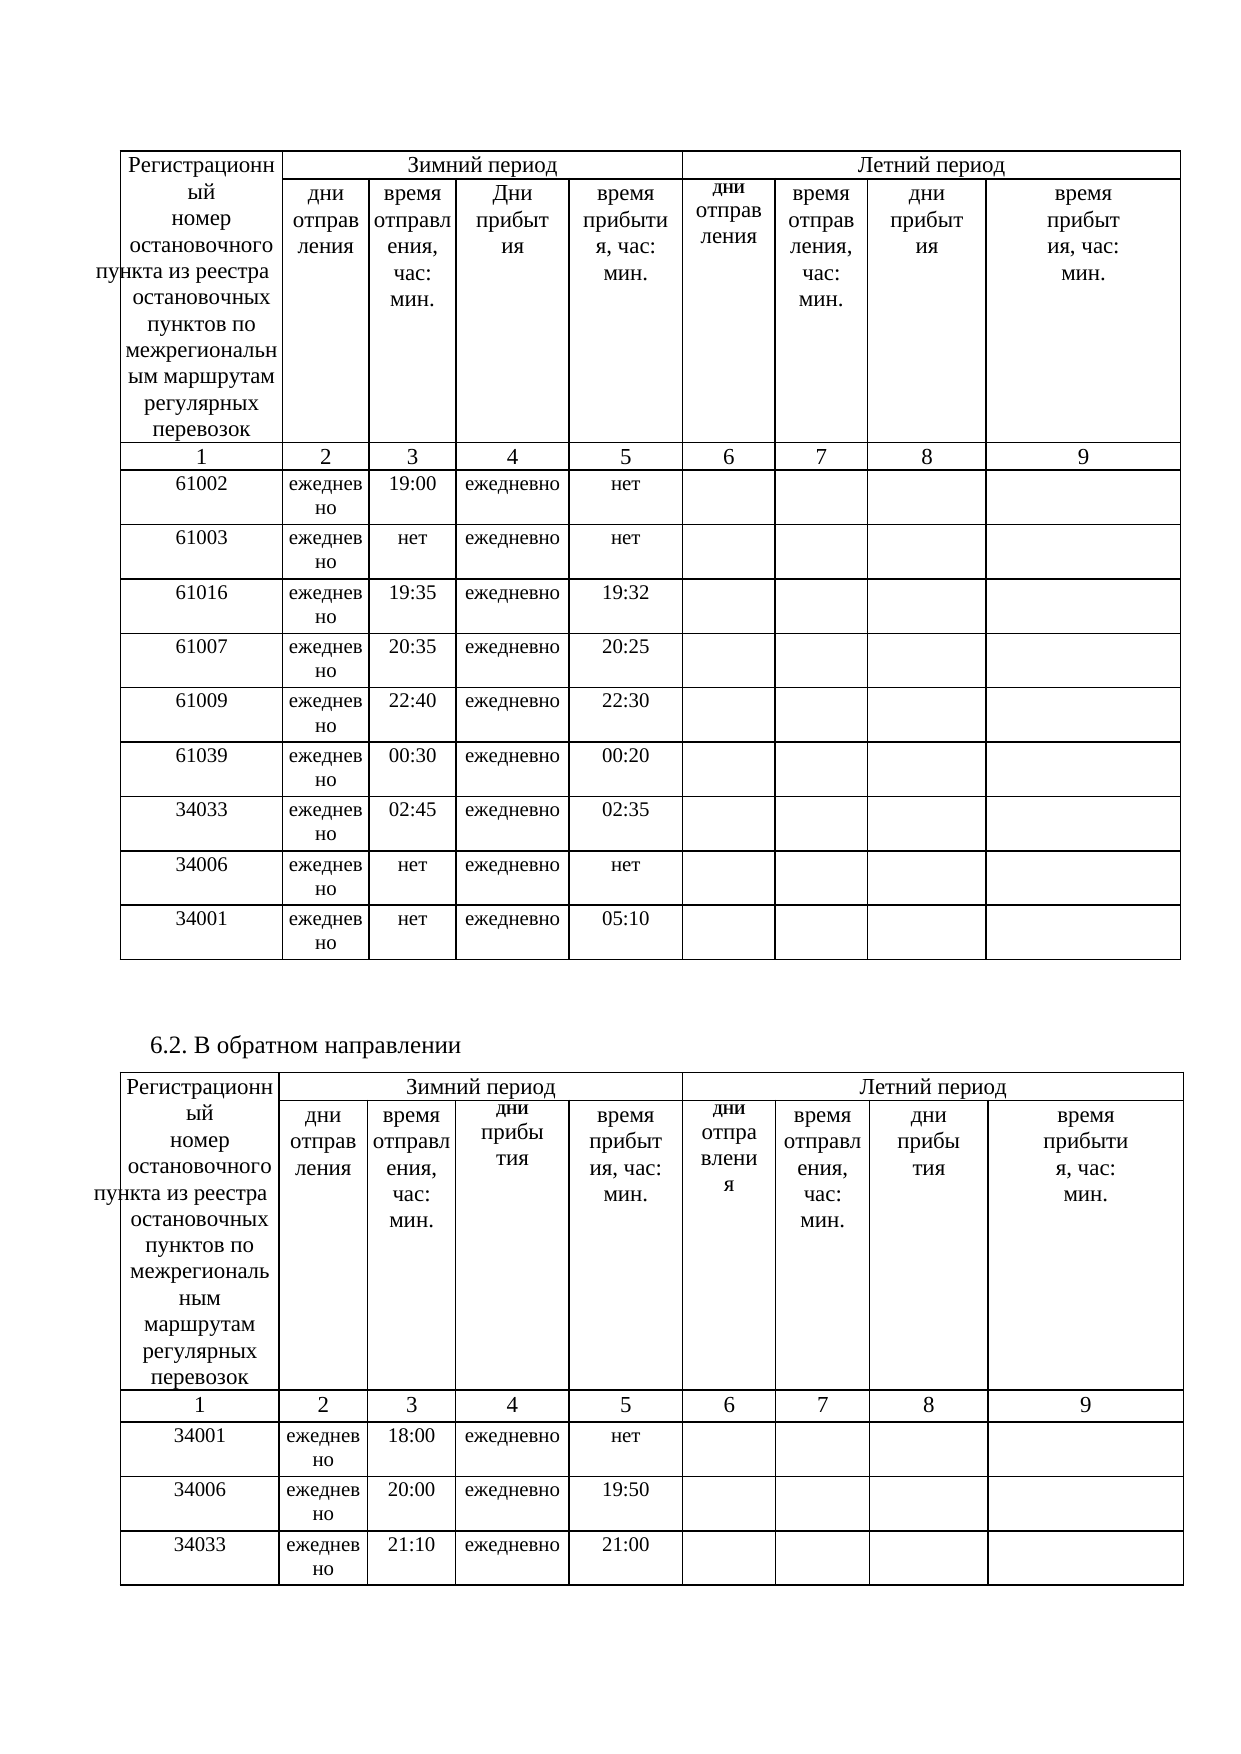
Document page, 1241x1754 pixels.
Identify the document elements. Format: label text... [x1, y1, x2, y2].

table_cell [776, 688, 867, 741]
table_cell 8 [868, 443, 985, 469]
table_cell 2 [283, 443, 368, 469]
table_cell 05:10 [570, 906, 682, 959]
table_cell [683, 743, 774, 796]
table_cell 34033 [121, 1532, 278, 1584]
table_cell 34001 [121, 906, 282, 959]
table_cell ежедневно [456, 1532, 568, 1584]
table_cell дни отправ ления [280, 1101, 367, 1389]
table_cell 18:00 [368, 1423, 455, 1476]
table_cell ежедневно [283, 525, 368, 578]
table_cell 34006 [121, 1477, 278, 1530]
table_cell время прибыт ия, час: мин. [987, 180, 1180, 441]
table_cell [870, 1532, 987, 1584]
table_cell [870, 1423, 987, 1476]
table_cell ежедневно [457, 797, 568, 850]
table_cell 34033 [121, 797, 282, 850]
table_cell [868, 471, 985, 524]
table_cell 7 [776, 1391, 869, 1421]
table_cell [987, 797, 1180, 850]
table_cell ежедневно [457, 852, 568, 904]
table_cell 22:30 [570, 688, 682, 741]
table_header Регистрационный номер остановочного пункта из реестра остановочных пунктов по межрегиональным маршрутам регулярных перевозок [121, 152, 282, 441]
table_cell [776, 634, 867, 687]
table_cell время отправ ления, час: мин. [776, 180, 867, 441]
table_cell ДНИ прибы тия [456, 1101, 568, 1389]
table_cell [987, 906, 1180, 959]
table_cell ежедневно [457, 634, 568, 687]
table_cell дни прибыт ия [868, 180, 985, 441]
table_cell 7 [776, 443, 867, 469]
table_cell 22:40 [370, 688, 455, 741]
table_cell Дни прибыт ия [457, 180, 568, 441]
table_cell нет [570, 525, 682, 578]
table_cell ежедневно [283, 634, 368, 687]
table_cell ежедневно [280, 1477, 367, 1530]
table_cell [683, 525, 774, 578]
table_cell 61009 [121, 688, 282, 741]
text 6.2. В обратном направлении [150, 1030, 1090, 1059]
table_cell дни прибы тия [870, 1101, 987, 1389]
table_cell 3 [368, 1391, 455, 1421]
table_cell [868, 743, 985, 796]
table_cell [776, 1423, 869, 1476]
table_cell [776, 852, 867, 904]
table_cell 9 [987, 443, 1180, 469]
table_cell [868, 688, 985, 741]
table_cell нет [570, 852, 682, 904]
table_cell ежедневно [280, 1532, 367, 1584]
table_cell 6 [683, 443, 774, 469]
table_cell 1 [121, 443, 282, 469]
table_cell 19:32 [570, 580, 682, 632]
table_cell ДНИ отправ ления [683, 180, 774, 441]
table_cell [776, 580, 867, 632]
table_cell [683, 688, 774, 741]
table_cell ежедневно [456, 1477, 568, 1530]
table_cell 4 [457, 443, 568, 469]
table_cell 20:35 [370, 634, 455, 687]
table_cell 61002 [121, 471, 282, 524]
table_cell ежедневно [456, 1423, 568, 1476]
table_cell 61007 [121, 634, 282, 687]
table_cell [987, 688, 1180, 741]
table_cell [776, 525, 867, 578]
table_cell [868, 580, 985, 632]
table_cell 00:30 [370, 743, 455, 796]
table_cell [868, 797, 985, 850]
table_cell [868, 852, 985, 904]
table_cell 21:10 [368, 1532, 455, 1584]
table_cell [683, 1423, 775, 1476]
table_cell нет [370, 852, 455, 904]
table_cell [868, 525, 985, 578]
table_cell время отправл ения, час: мин. [368, 1101, 455, 1389]
table_cell время отправл ения, час: мин. [776, 1101, 869, 1389]
table_cell [683, 1477, 775, 1530]
table_cell 02:35 [570, 797, 682, 850]
table_cell ежедневно [283, 743, 368, 796]
table_header Летний период [683, 152, 1180, 178]
table_header Летний период [683, 1073, 1183, 1099]
table_cell 21:00 [570, 1532, 682, 1584]
table_cell ежедневно [457, 580, 568, 632]
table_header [121, 1073, 278, 1389]
table_cell 20:00 [368, 1477, 455, 1530]
table_cell ежедневно [283, 688, 368, 741]
table_cell [987, 580, 1180, 632]
table_cell [683, 906, 774, 959]
table_cell [987, 743, 1180, 796]
table_cell ежедневно [283, 471, 368, 524]
table_cell ежедневно [280, 1423, 367, 1476]
table_cell 19:35 [370, 580, 455, 632]
table_cell [776, 471, 867, 524]
table_cell дни отправ ления [283, 180, 368, 441]
table_cell [989, 1532, 1183, 1584]
table_cell 5 [570, 1391, 682, 1421]
table_cell 61039 [121, 743, 282, 796]
table_cell нет [370, 906, 455, 959]
table_cell нет [370, 525, 455, 578]
table_cell [683, 471, 774, 524]
table_cell [683, 797, 774, 850]
table_cell ежедневно [283, 852, 368, 904]
table_cell [683, 580, 774, 632]
table_cell [987, 634, 1180, 687]
table_cell 9 [989, 1391, 1183, 1421]
table_cell [987, 471, 1180, 524]
table_cell 8 [870, 1391, 987, 1421]
table_cell 2 [280, 1391, 367, 1421]
table_cell время отправл ения, час: мин. [370, 180, 455, 441]
table_cell время прибыти я, час: мин. [989, 1101, 1183, 1389]
table_cell 02:45 [370, 797, 455, 850]
table_cell [989, 1423, 1183, 1476]
table_cell 20:25 [570, 634, 682, 687]
table_cell ежедневно [457, 471, 568, 524]
table_cell ежедневно [457, 743, 568, 796]
table_cell [683, 1532, 775, 1584]
table_cell ежедневно [457, 525, 568, 578]
table_cell нет [570, 471, 682, 524]
table_cell время прибыти я, час: мин. [570, 180, 682, 441]
table_cell [989, 1477, 1183, 1530]
table_cell ежедневно [283, 797, 368, 850]
table_cell 19:50 [570, 1477, 682, 1530]
table_cell ДНИ отпра влени я [683, 1101, 775, 1389]
table_cell [776, 797, 867, 850]
table_cell 00:20 [570, 743, 682, 796]
table_cell [987, 525, 1180, 578]
table_cell 34001 [121, 1423, 278, 1476]
table_cell [683, 852, 774, 904]
table_cell ежедневно [457, 688, 568, 741]
table_cell 3 [370, 443, 455, 469]
table_cell [987, 852, 1180, 904]
table_cell [776, 906, 867, 959]
table_header Зимний период [280, 1073, 682, 1099]
table_cell 19:00 [370, 471, 455, 524]
table_cell 61003 [121, 525, 282, 578]
table_cell 5 [570, 443, 682, 469]
table_cell время прибыт ия, час: мин. [570, 1101, 682, 1389]
table_cell 6 [683, 1391, 775, 1421]
table_cell 61016 [121, 580, 282, 632]
table_header Зимний период [283, 152, 682, 178]
table_cell ежедневно [283, 906, 368, 959]
table_cell ежедневно [457, 906, 568, 959]
table_cell [776, 1477, 869, 1530]
table_cell ежедневно [283, 580, 368, 632]
table_cell 34006 [121, 852, 282, 904]
table_cell [776, 1532, 869, 1584]
table_cell [776, 743, 867, 796]
table_cell 1 [121, 1391, 278, 1421]
table_cell нет [570, 1423, 682, 1476]
table_cell [868, 634, 985, 687]
table_cell 4 [456, 1391, 568, 1421]
table_cell [870, 1477, 987, 1530]
table_cell [868, 906, 985, 959]
table_cell [683, 634, 774, 687]
